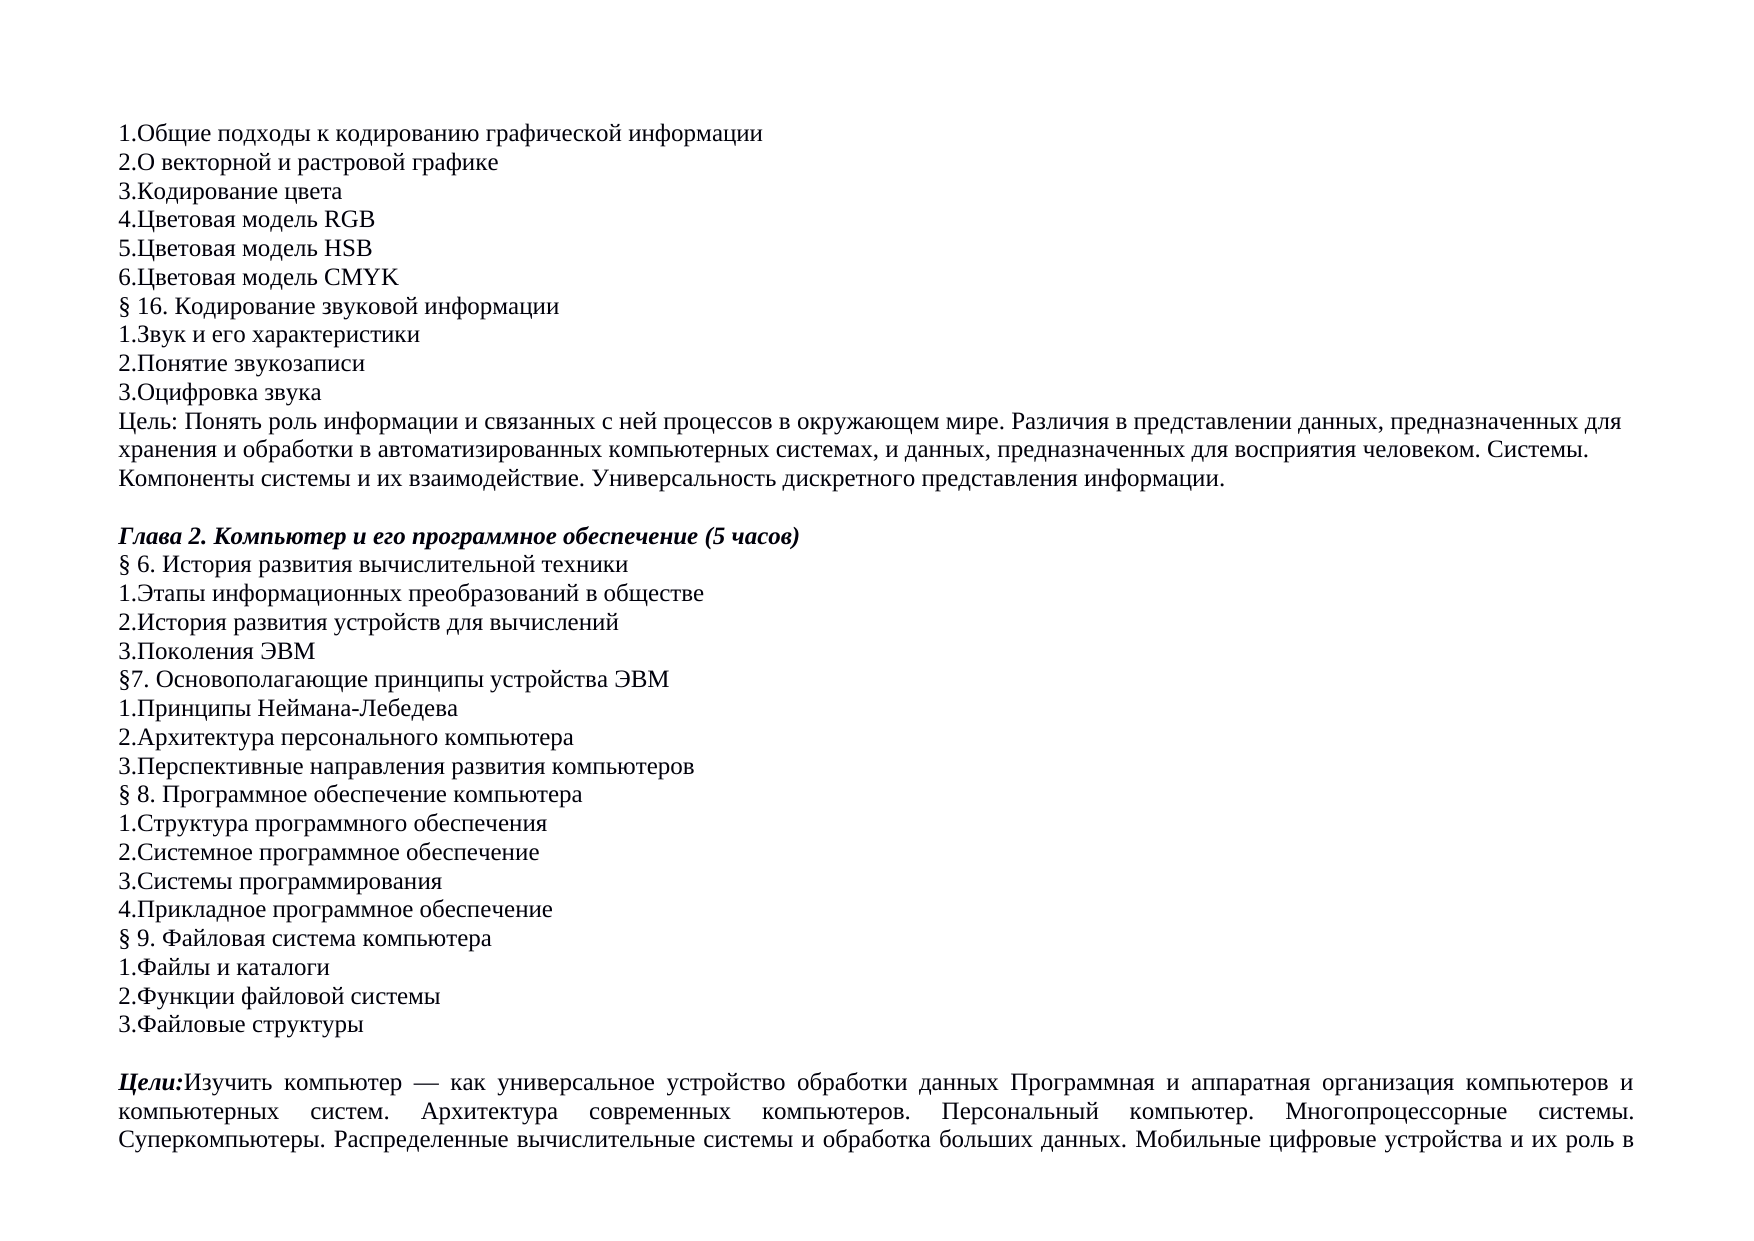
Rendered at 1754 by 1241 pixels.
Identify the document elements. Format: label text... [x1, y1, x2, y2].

text 2.Функции файловой системы [118, 981, 1636, 1009]
text 2.Системное программное обеспечение [118, 837, 1636, 866]
text §7. Основополагающие принципы устройства ЭВМ [118, 664, 1636, 693]
text § 6. История развития вычислительной техники [118, 549, 1636, 578]
text 3.Системы программирования [118, 866, 1636, 894]
text 2.Архитектура персонального компьютера [118, 722, 1636, 751]
text 3.Файловые структуры [118, 1009, 1636, 1038]
text § 8. Программное обеспечение компьютера [118, 779, 1636, 808]
text 1.Звук и его характеристики [118, 319, 1636, 348]
text § 16. Кодирование звуковой информации [118, 291, 1636, 319]
text 3.Поколения ЭВМ [118, 636, 1636, 664]
text 1.Этапы информационных преобразований в обществе [118, 578, 1636, 607]
text 6.Цветовая модель CMYK [118, 262, 1636, 291]
text 3.Кодирование цвета [118, 176, 1636, 204]
text 5.Цветовая модель HSB [118, 233, 1636, 262]
text Глава 2. Компьютер и его программное обеспечение (5 часов) [118, 521, 1636, 549]
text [118, 1067, 1636, 1153]
text 2.О векторной и растровой графике [118, 147, 1636, 176]
text 2.История развития устройств для вычислений [118, 607, 1636, 636]
text 2.Понятие звукозаписи [118, 348, 1636, 377]
text Цель: Понять роль информации и связанных с ней процессов в окружающем мире. Различия в представлении данных, предназначенных для хранения и обработки в автоматизированных компьютерных системах, и данных, предназначенных для восприятия человеком. Системы. Компоненты системы и их взаимодействие. Универсальность дискретного представления информации. [118, 406, 1636, 492]
text 1.Структура программного обеспечения [118, 808, 1636, 837]
text § 9. Файловая система компьютера [118, 923, 1636, 952]
text 3.Оцифровка звука [118, 377, 1636, 406]
text 1.Общие подходы к кодированию графической информации [118, 118, 1636, 147]
text 4.Прикладное программное обеспечение [118, 894, 1636, 923]
text 1.Файлы и каталоги [118, 952, 1636, 981]
text 3.Перспективные направления развития компьютеров [118, 751, 1636, 779]
text 4.Цветовая модель RGB [118, 204, 1636, 233]
text 1.Принципы Неймана-Лебедева [118, 693, 1636, 722]
